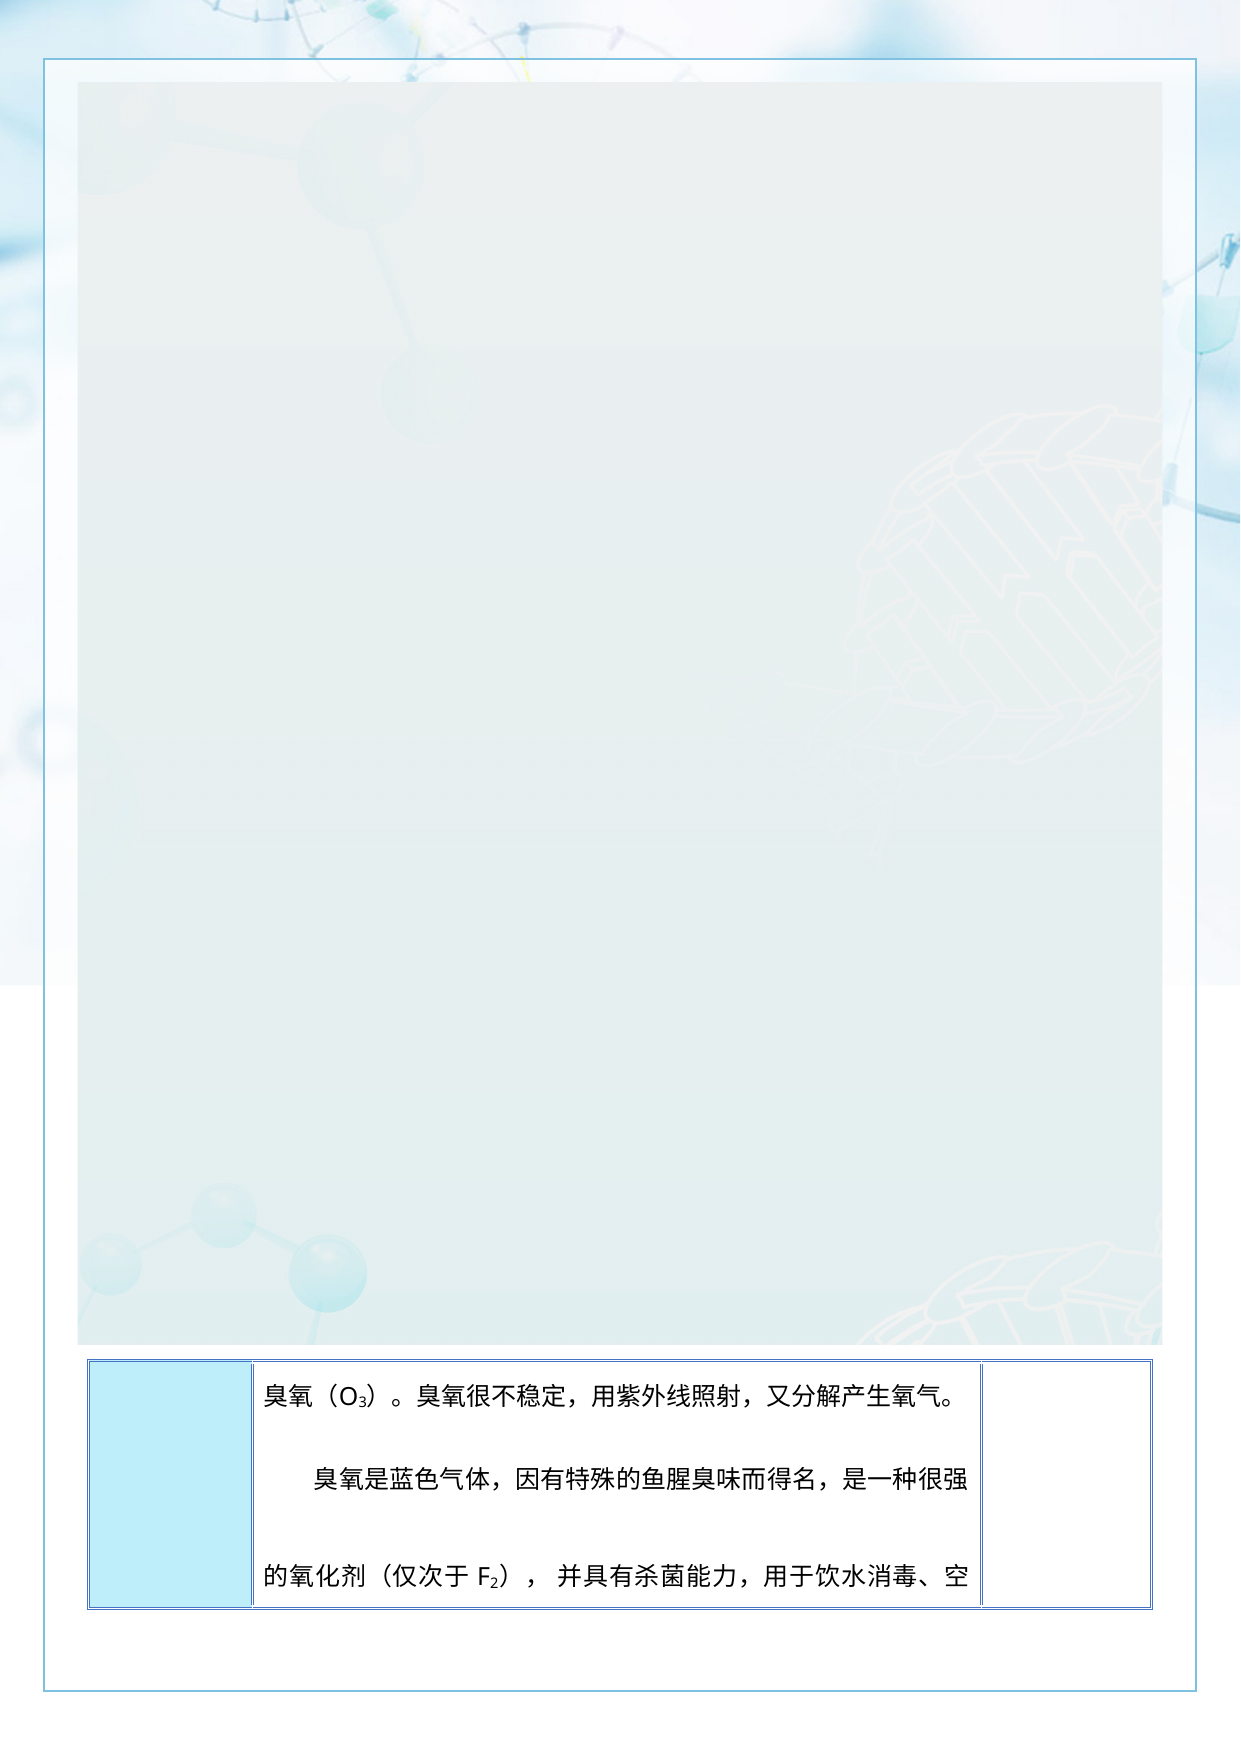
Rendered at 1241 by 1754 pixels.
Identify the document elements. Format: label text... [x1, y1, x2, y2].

picture [0, 0, 1241, 1754]
table_cell 知识讲解 （40min） [90, 1362, 252, 1607]
table_cell 通过教师讲解，了解氧族元素的基本理论知识。 [981, 1362, 1150, 1607]
table_cell 【教师】第二节 氧族元素 周期表中Ⅵ A 族的氧（O）、硫（S）、硒（Se）、碲（Te）、钋（Po），合称氧族元素，希腊原文为成矿元素，因许多金属在地壳中以氧化物和硫化物的形式存在而得名。本节主要讨论最常见的氧族元素——氧和硫。 氧族元素的通性 氧和氧的化合物 氧是地球上含量最多、分布最广的元素（约为地壳重量的 47%），空气中含有氧单质（约占空气体积的 21%），人体及所有动植物体内、各种矿物岩石中都含有化合态的氧。 （一）臭氧 高空中的氧气分子，打雷时在电火花作用下发生反应，产生臭氧（O3）。臭氧很不稳定，用紫外线照射，又分解产生氧气。 臭氧是蓝色气体，因有特殊的鱼腥臭味而得名，是一种很强的氧化剂（仅次于 F2）， 并具有杀菌能力，用于饮水消毒、空气净化以及含有机物废水的处理。 （二）过氧化氢 过氧化氢（H2O2）俗称双氧水，是一种无色液体，可与水以任意比例混溶。通常所用的双氧水为过氧化氢的水溶液。 H2O2 分子中有一个过氧基—O—O—，每个氧原子连一个氢原子。 硫和硫的化合物 硫以游离态和化合态两种形式存在于自然界中。 （一）单质硫 硫单质有多种同素异形体，最常见的是淡黄色、有微臭的斜方硫晶体，不溶于水，易溶于 CS2、CCl4 等有机溶剂中。硫在医药上用于制治疗癣疥等皮肤病的硫磺软膏，农业上用于生产杀虫剂，橡胶工业中用于橡胶的硫化；火药、火柴、焰火、纸张及化工原料等中大量使用硫。 3. 过二硫酸盐 分子中含过氧基的硫的含氧酸称为过硫酸。 【学生】思考、讨论。 [253, 1362, 981, 1607]
